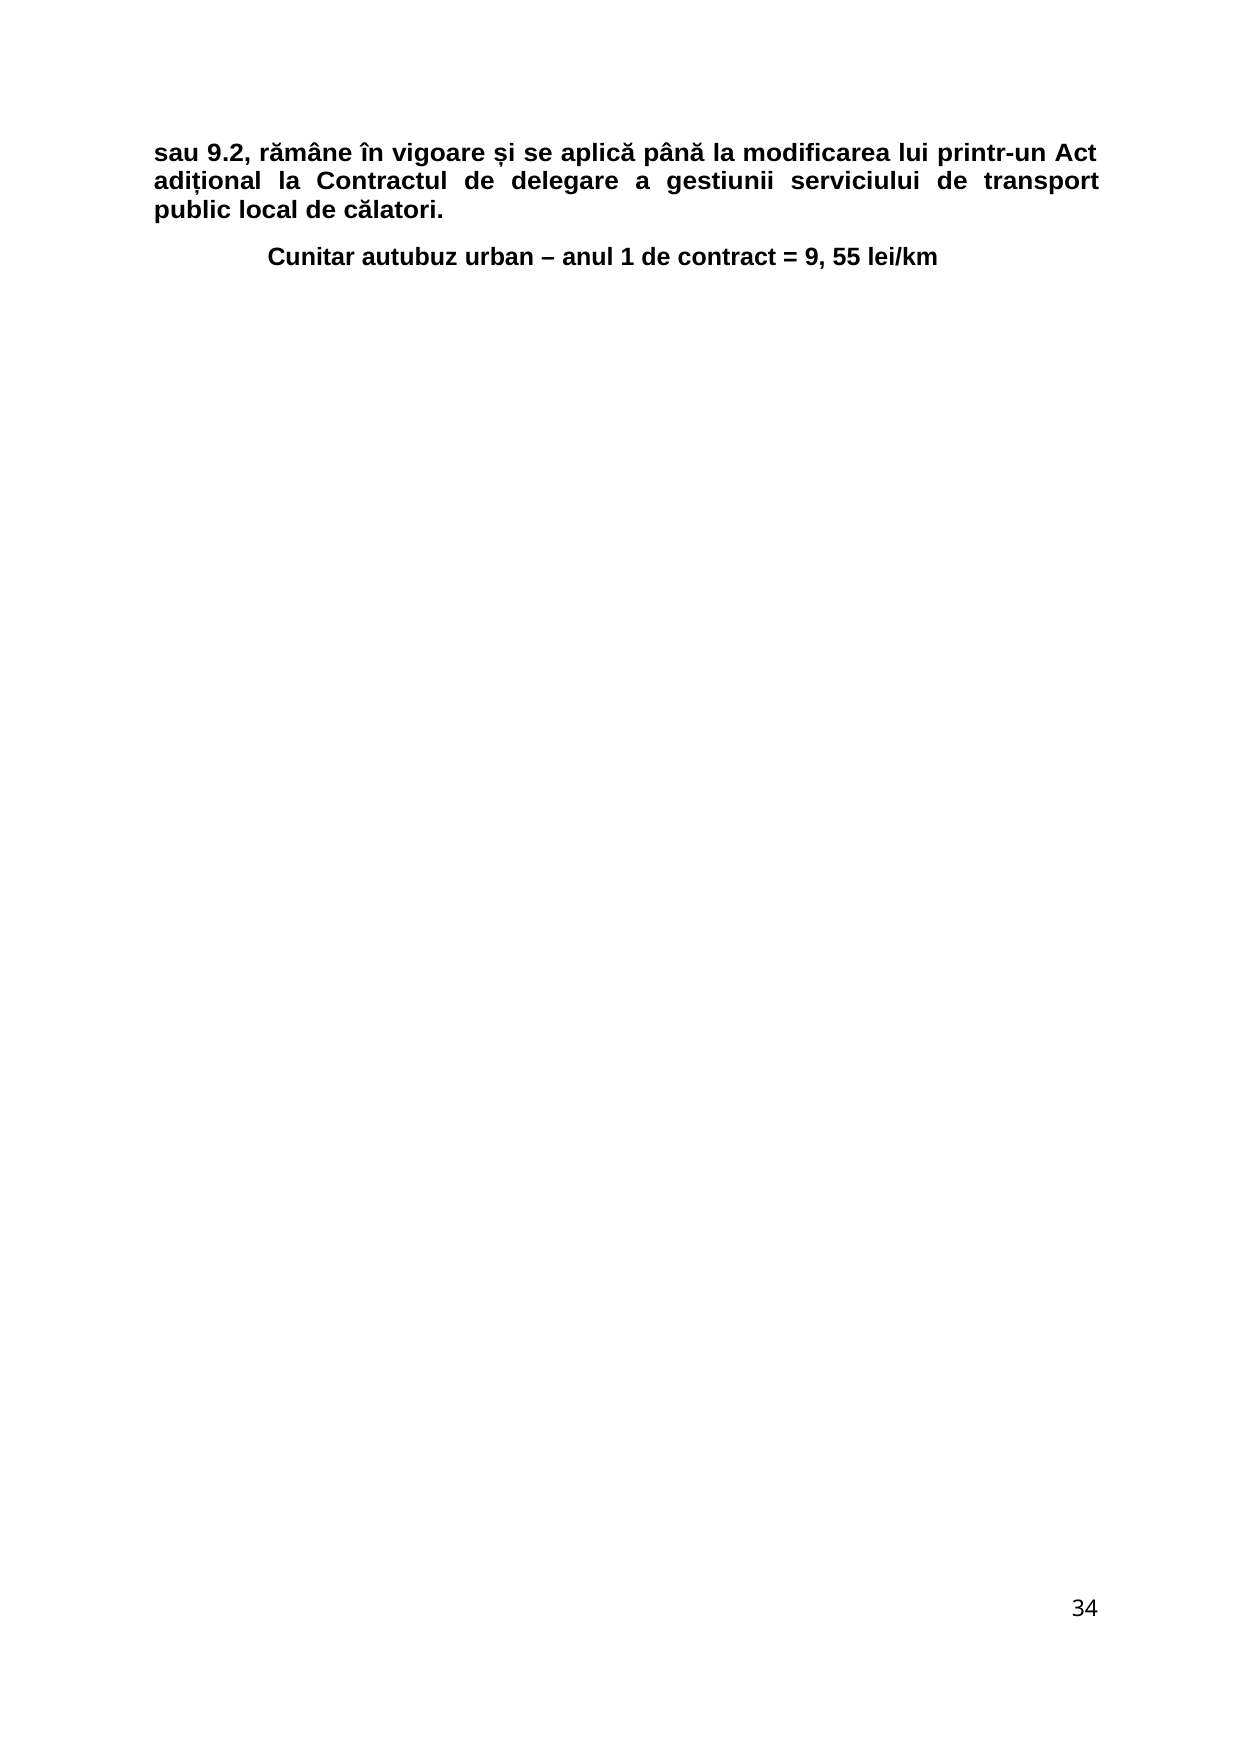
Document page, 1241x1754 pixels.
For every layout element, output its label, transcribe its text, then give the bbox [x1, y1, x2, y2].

text Cunitar autubuz urban – anul 1 de contract = 9, 55 lei/km [267, 241, 1165, 270]
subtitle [154, 137, 1099, 224]
